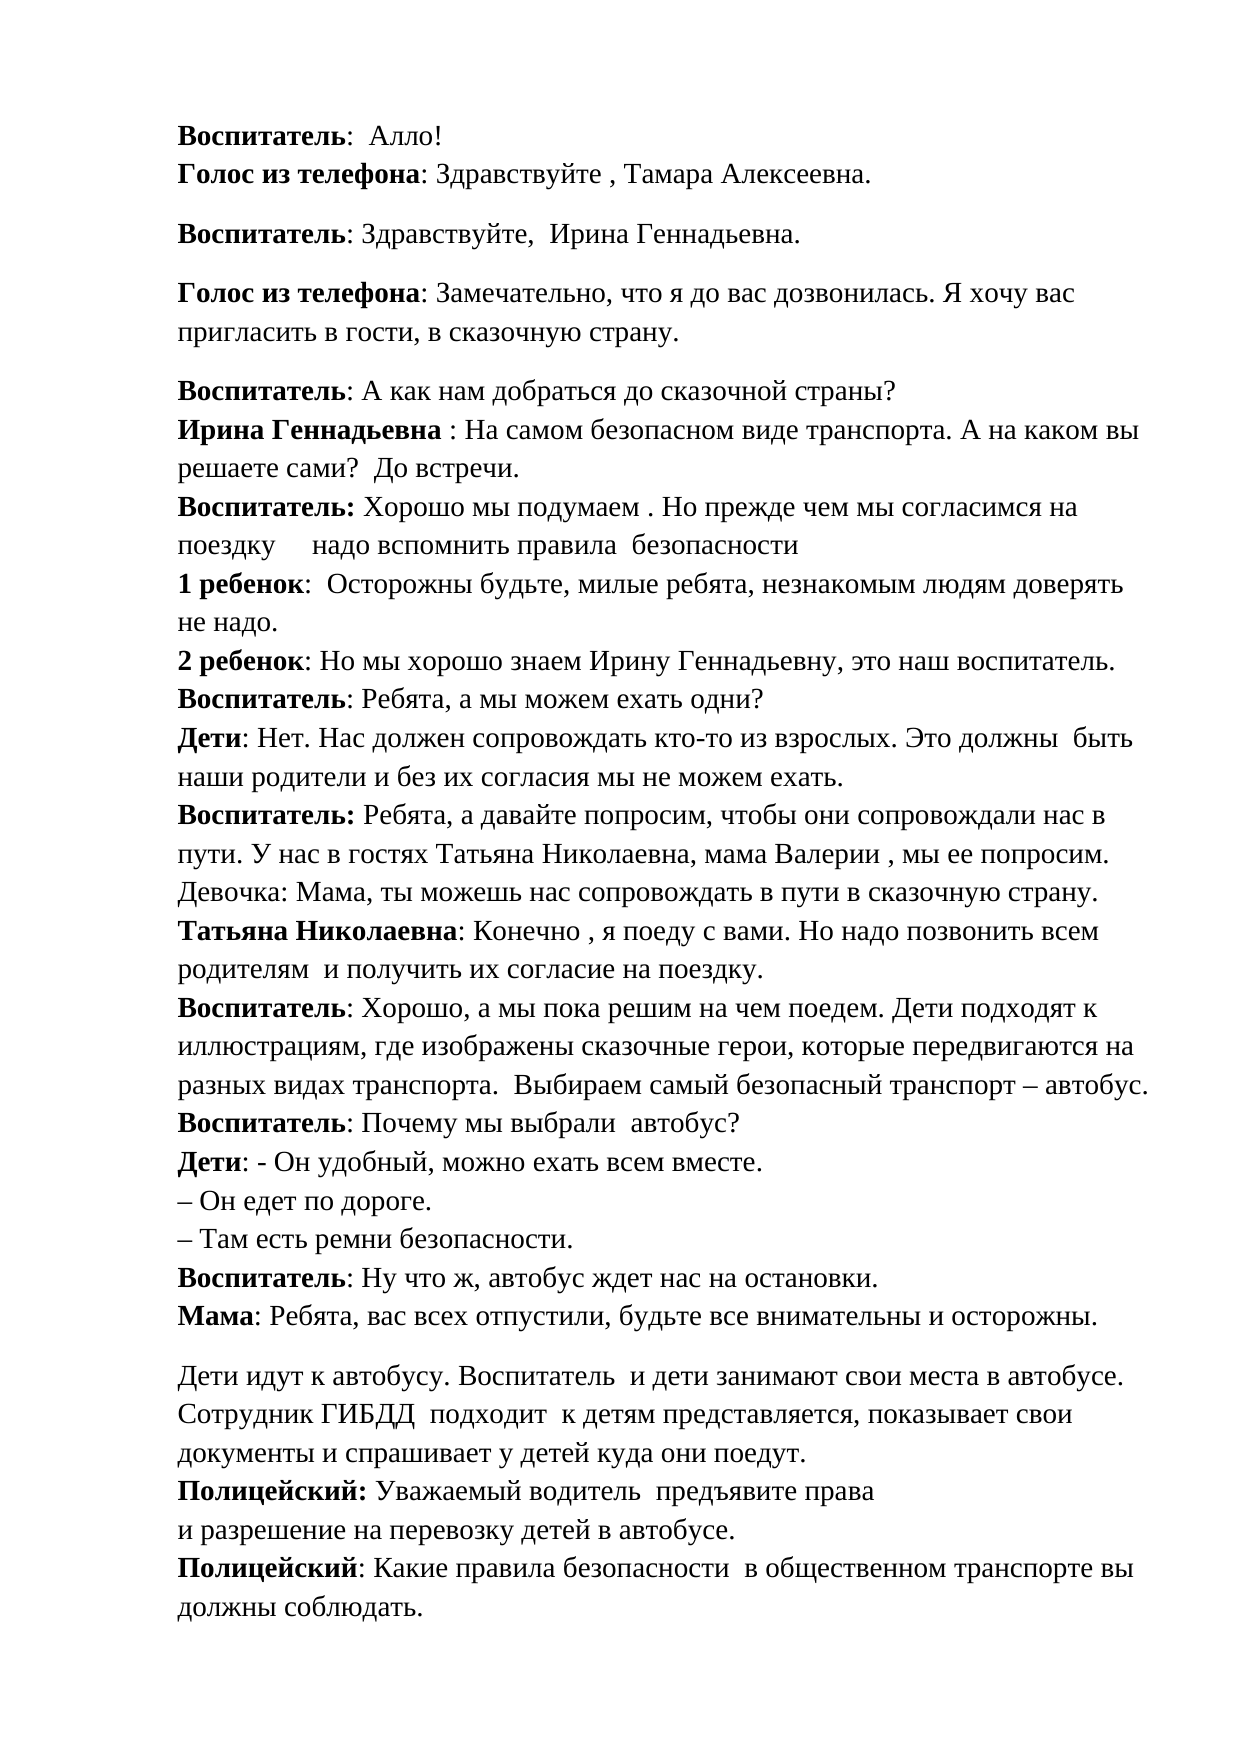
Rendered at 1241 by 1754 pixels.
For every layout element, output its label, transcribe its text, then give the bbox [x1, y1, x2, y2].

text Воспитатель: А как нам добраться до сказочной страны? Ирина Геннадьевна : На самом безопасном виде транспорта. А на каком вы решаете сами? До встречи. Воспитатель: Хорошо мы подумаем . Но прежде чем мы согласимся на поездку надо вспомнить правила безопасности 1 ребенок: Осторожны будьте, милые ребята, незнакомым людям доверять не надо. 2 ребенок: Но мы хорошо знаем Ирину Геннадьевну, это наш воспитатель. Воспитатель: Ребята, а мы можем ехать одни? Дети: Нет. Нас должен сопровождать кто-то из взрослых. Это должны быть наши родители и без их согласия мы не можем ехать. Воспитатель: Ребята, а давайте попросим, чтобы они сопровождали нас в пути. У нас в гостях Татьяна Николаевна, мама Валерии , мы ее попросим. Девочка: Мама, ты можешь нас сопровождать в пути в сказочную страну. Татьяна Николаевна: Конечно , я поеду с вами. Но надо позвонить всем родителям и получить их согласие на поездку. Воспитатель: Хорошо, а мы пока решим на чем поедем. Дети подходят к иллюстрациям, где изображены сказочные герои, которые передвигаются на разных видах транспорта. Выбираем самый безопасный транспорт – автобус. Воспитатель: Почему мы выбрали автобус? Дети: - Он удобный, можно ехать всем вместе. – Он едет по дороге. – Там есть ремни безопасности. Воспитатель: Ну что ж, автобус ждет нас на остановки. Мама: Ребята, вас всех отпустили, будьте все внимательны и осторожны. [177, 373, 1152, 1332]
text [177, 1358, 1152, 1622]
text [177, 118, 1152, 190]
text Воспитатель: Здравствуйте, Ирина Геннадьевна. [177, 216, 1152, 249]
text Голос из телефона: Замечательно, что я до вас дозвонилась. Я хочу вас пригласить в гости, в сказочную страну. [177, 275, 1152, 347]
